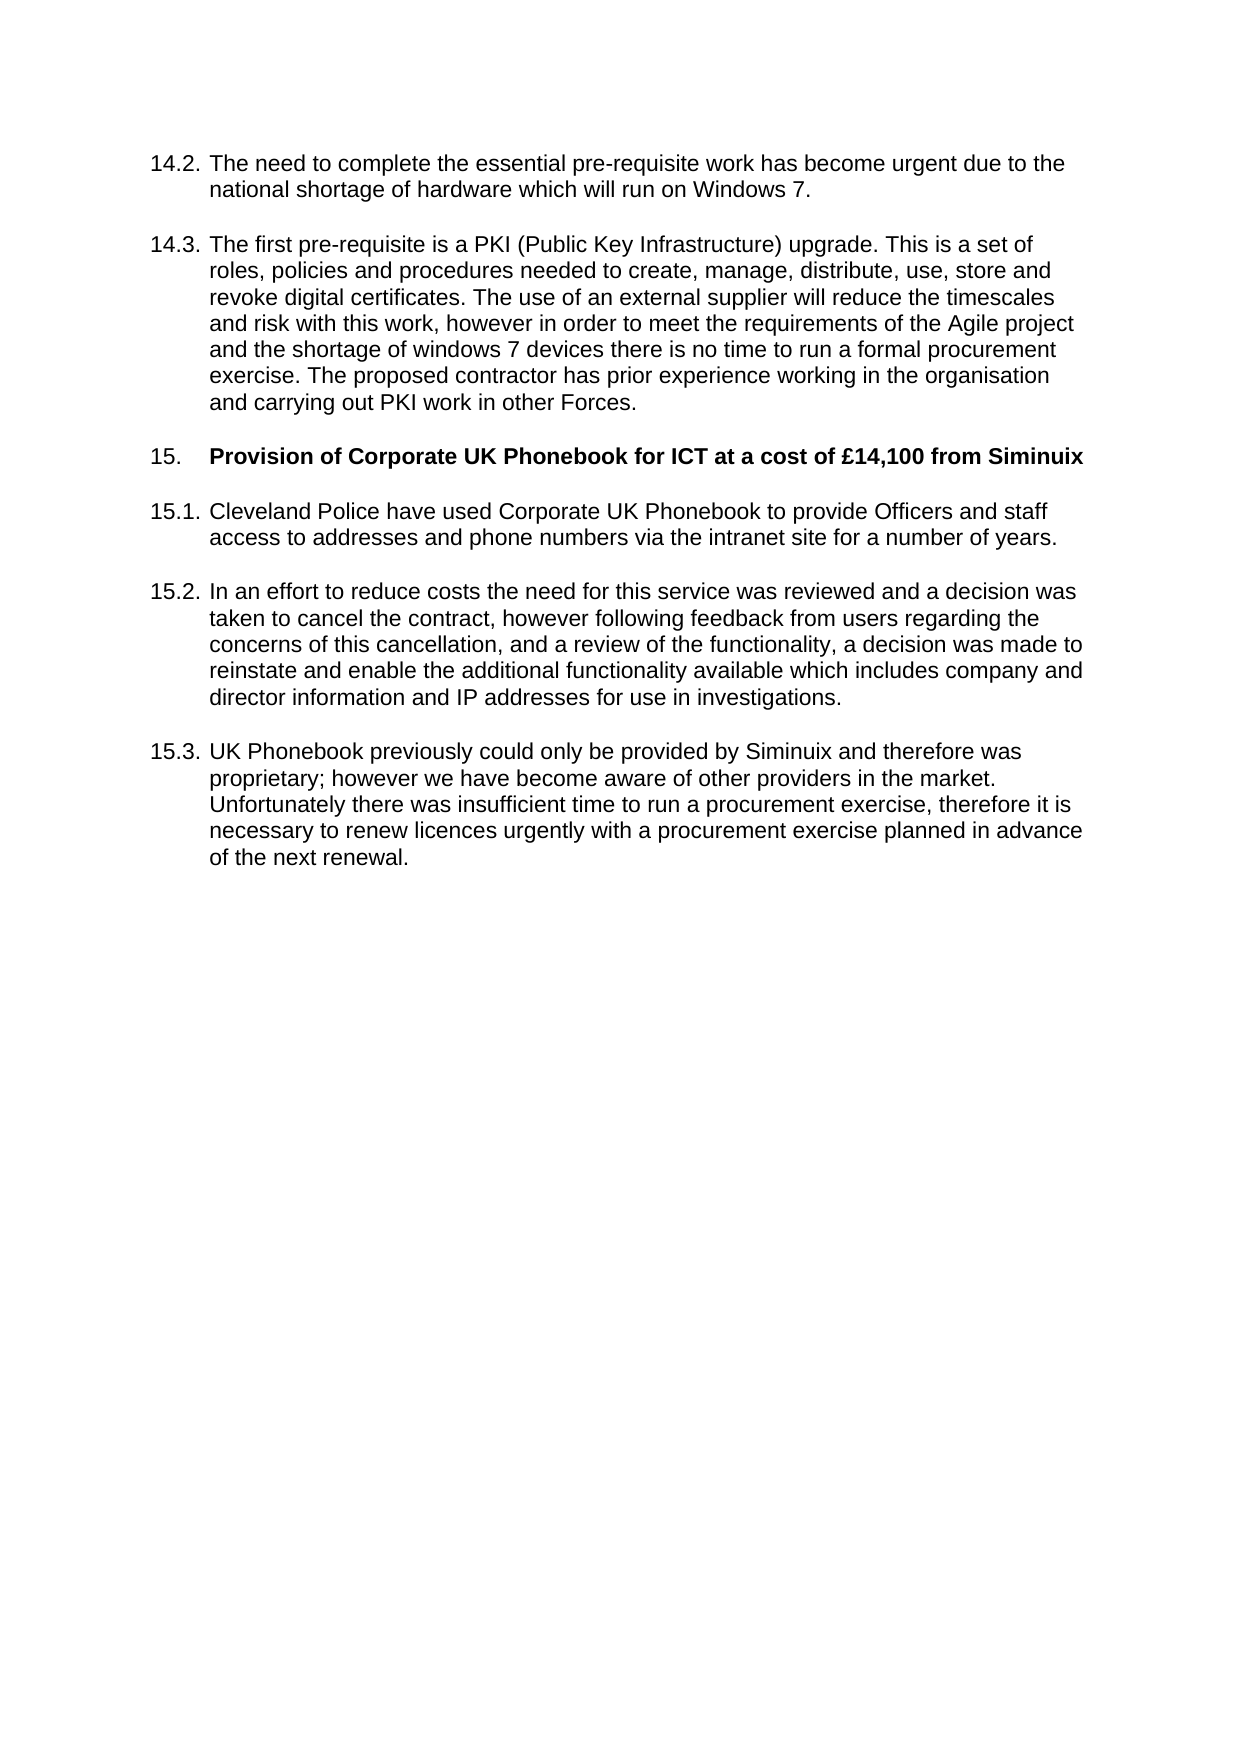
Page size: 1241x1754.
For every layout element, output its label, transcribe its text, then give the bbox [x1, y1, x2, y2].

list The need to complete the essential pre-requisite work has become urgent due to the national shortage of hardware which will run on Windows 7. [150, 150, 1090, 231]
list The first pre-requisite is a PKI (Public Key Infrastructure) upgrade. This is a set of roles, policies and procedures needed to create, manage, distribute, use, store and revoke digital certificates. The use of an external supplier will reduce the timescales and risk with this work, however in order to meet the requirements of the Agile project and the shortage of windows 7 devices there is no time to run a formal procurement exercise. The proposed contractor has prior experience working in the organisation and carrying out PKI work in other Forces. [150, 231, 1090, 443]
list In an effort to reduce costs the need for this service was reviewed and a decision was taken to cancel the contract, however following feedback from users regarding the concerns of this cancellation, and a review of the functionality, a decision was made to reinstate and enable the additional functionality available which includes company and director information and IP addresses for use in investigations. [150, 578, 1090, 738]
list UK Phonebook previously could only be provided by Siminuix and therefore was proprietary; however we have become aware of other providers in the market. Unfortunately there was insufficient time to run a procurement exercise, therefore it is necessary to renew licences urgently with a procurement exercise planned in advance of the next renewal. [150, 738, 1090, 870]
list Provision of Corporate UK Phonebook for ICT at a cost of £14,100 from Siminuix [150, 443, 1090, 498]
list Cleveland Police have used Corporate UK Phonebook to provide Officers and staff access to addresses and phone numbers via the intranet site for a number of years. [150, 498, 1090, 578]
